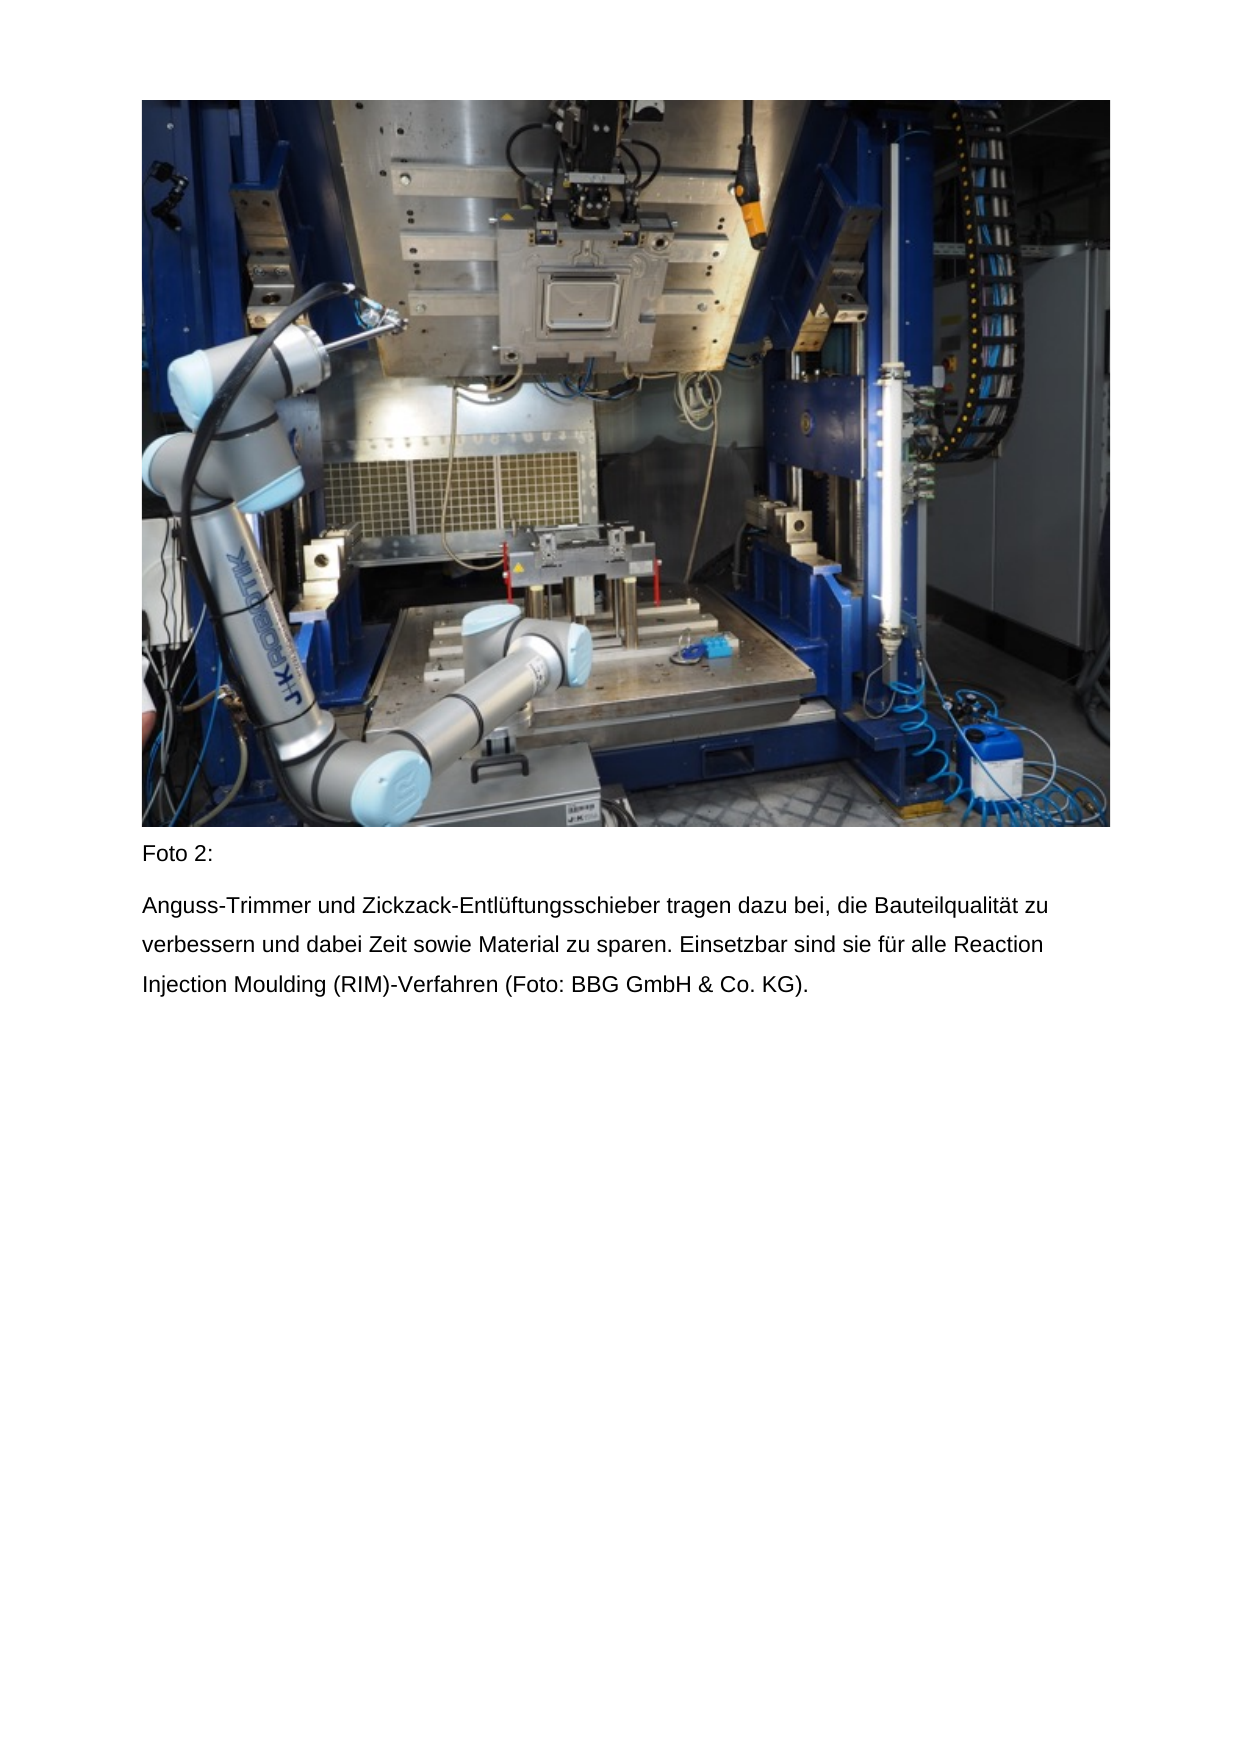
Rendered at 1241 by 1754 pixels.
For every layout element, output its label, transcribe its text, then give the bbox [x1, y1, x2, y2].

picture [141, 100, 1111, 827]
text Foto 2: [142, 827, 1110, 866]
text Anguss-Trimmer und Zickzack-Entlüftungsschieber tragen dazu bei, die Bauteilqualität zu verbessern und dabei Zeit sowie Material zu sparen. Einsetzbar sind sie für alle Reaction Injection Moulding (RIM)-Verfahren (Foto: BBG GmbH & Co. KG). [142, 892, 1110, 997]
